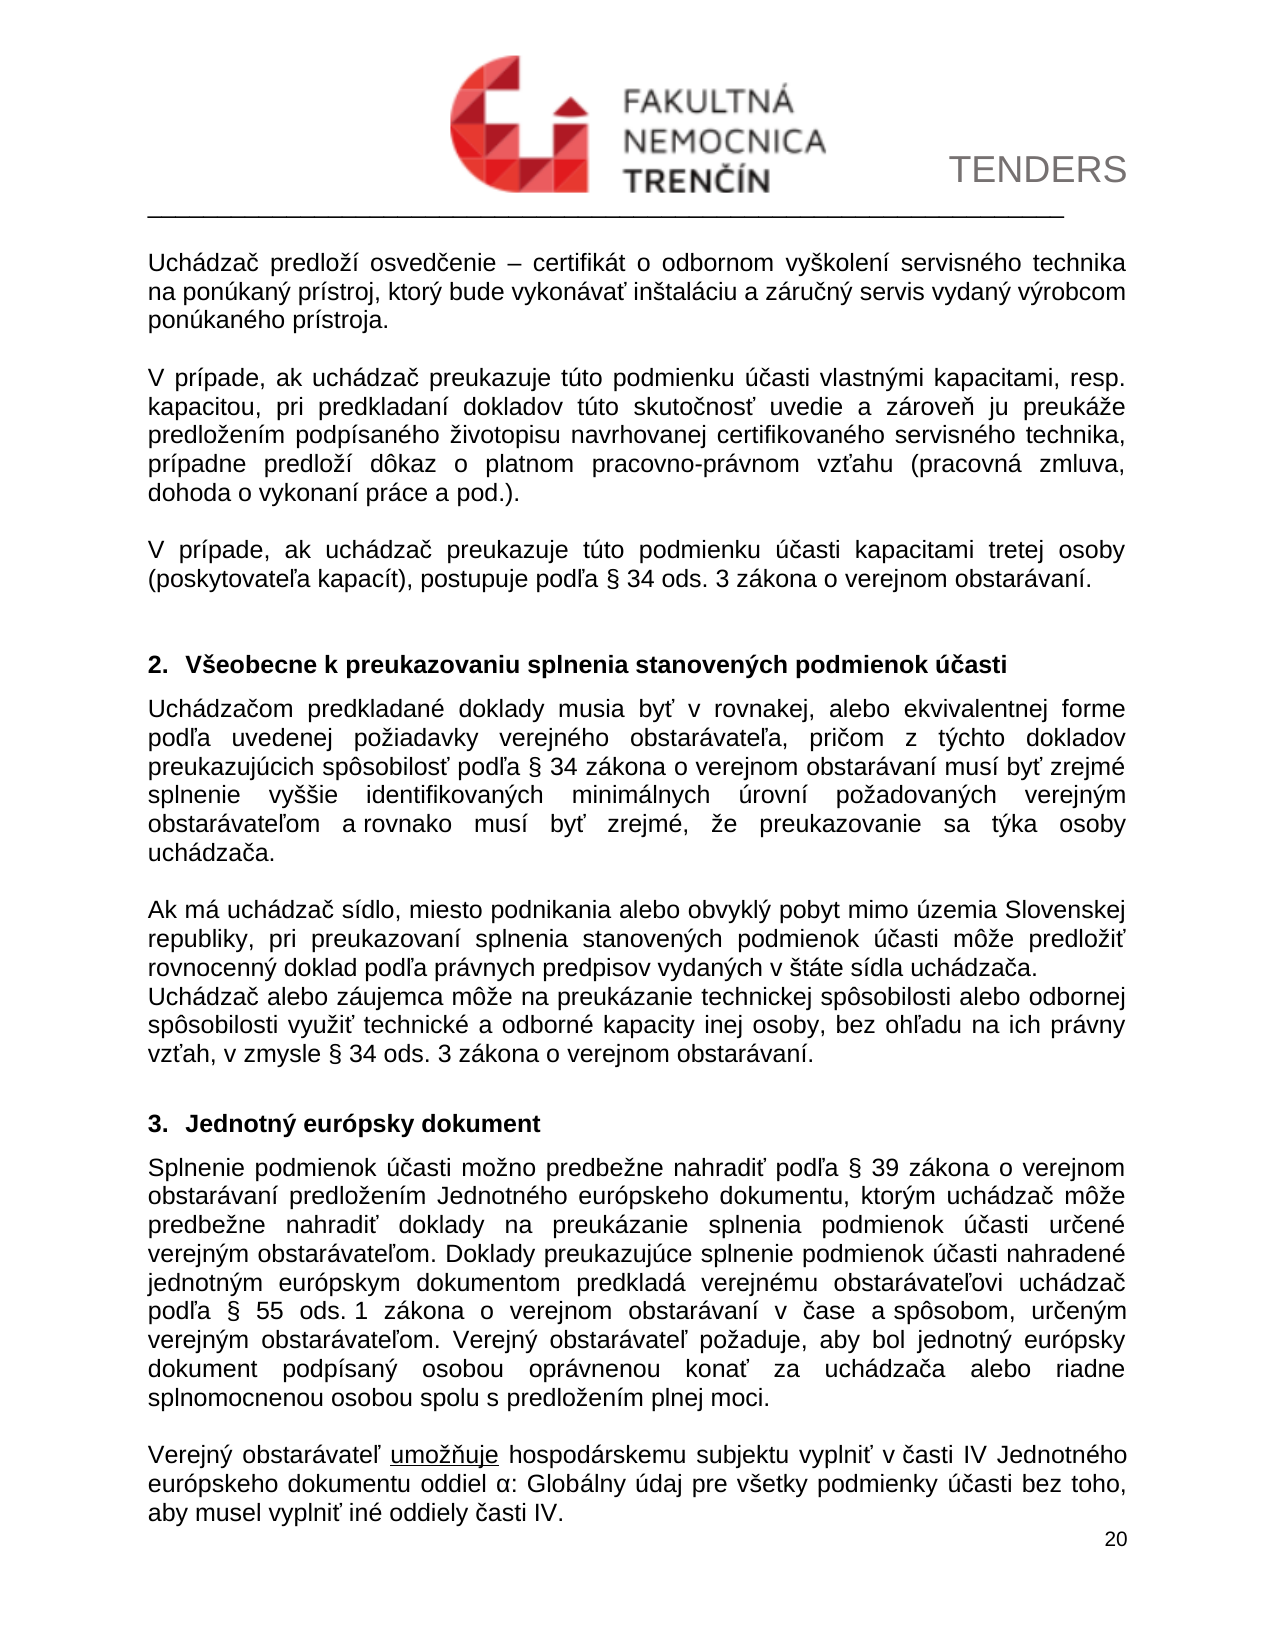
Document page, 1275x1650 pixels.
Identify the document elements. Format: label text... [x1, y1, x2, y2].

text Verejný obstarávateľ umožňuje hospodárskemu subjektu vyplniť v časti IV Jednotného európskeho dokumentu oddiel α: Globálny údaj pre všetky podmienky účasti bez toho, aby musel vyplniť iné oddiely časti IV. [148, 1440, 1127, 1526]
text V prípade, ak uchádzač preukazuje túto podmienku účasti kapacitami tretej osoby (poskytovateľa kapacít), postupuje podľa § 34 ods. 3 zákona o verejnom obstarávaní. [148, 536, 1127, 593]
text Uchádzač alebo záujemca môže na preukázanie technickej spôsobilosti alebo odbornej spôsobilosti využiť technické a odborné kapacity inej osoby, bez ohľadu na ich právny vzťah, v zmysle § 34 ods. 3 zákona o verejnom obstarávaní. [148, 982, 1127, 1068]
list Všeobecne k preukazovaniu splnenia stanovených podmienok účasti [148, 651, 1127, 679]
list Jednotný európsky dokument [148, 1109, 1127, 1138]
text Uchádzačom predkladané doklady musia byť v rovnakej, alebo ekvivalentnej forme podľa uvedenej požiadavky verejného obstarávateľa, pričom z týchto dokladov preukazujúcich spôsobilosť podľa § 34 zákona o verejnom obstarávaní musí byť zrejmé splnenie vyššie identifikovaných minimálnych úrovní požadovaných verejným obstarávateľom a rovnako musí byť zrejmé, že preukazovanie sa týka osoby uchádzača. [148, 694, 1127, 867]
text V prípade, ak uchádzač preukazuje túto podmienku účasti vlastnými kapacitami, resp. kapacitou, pri predkladaní dokladov túto skutočnosť uvedie a zároveň ju preukáže predložením podpísaného životopisu navrhovanej certifikovaného servisného technika, prípadne predloží dôkaz o platnom pracovno-právnom vzťahu (pracovná zmluva, dohoda o vykonaní práce a pod.). [148, 363, 1127, 507]
text Splnenie podmienok účasti možno predbežne nahradiť podľa § 39 zákona o verejnom obstarávaní predložením Jednotného európskeho dokumentu, ktorým uchádzač môže predbežne nahradiť doklady na preukázanie splnenia podmienok účasti určené verejným obstarávateľom. Doklady preukazujúce splnenie podmienok účasti nahradené jednotným európskym dokumentom predkladá verejnému obstarávateľovi uchádzač podľa § 55 ods. 1 zákona o verejnom obstarávaní v čase a spôsobom, určeným verejným obstarávateľom. Verejný obstarávateľ požaduje, aby bol jednotný európsky dokument podpísaný osobou oprávnenou konať za uchádzača alebo riadne splnomocnenou osobou spolu s predložením plnej moci. [148, 1153, 1127, 1411]
text Ak má uchádzač sídlo, miesto podnikania alebo obvyklý pobyt mimo územia Slovenskej republiky, pri preukazovaní splnenia stanovených podmienok účasti môže predložiť rovnocenný doklad podľa právnych predpisov vydaných v štáte sídla uchádzača. [148, 895, 1127, 982]
text Uchádzač predloží osvedčenie – certifikát o odbornom vyškolení servisného technika na ponúkaný prístroj, ktorý bude vykonávať inštaláciu a záručný servis vydaný výrobcom ponúkaného prístroja. [148, 248, 1127, 334]
picture [446, 37, 834, 215]
